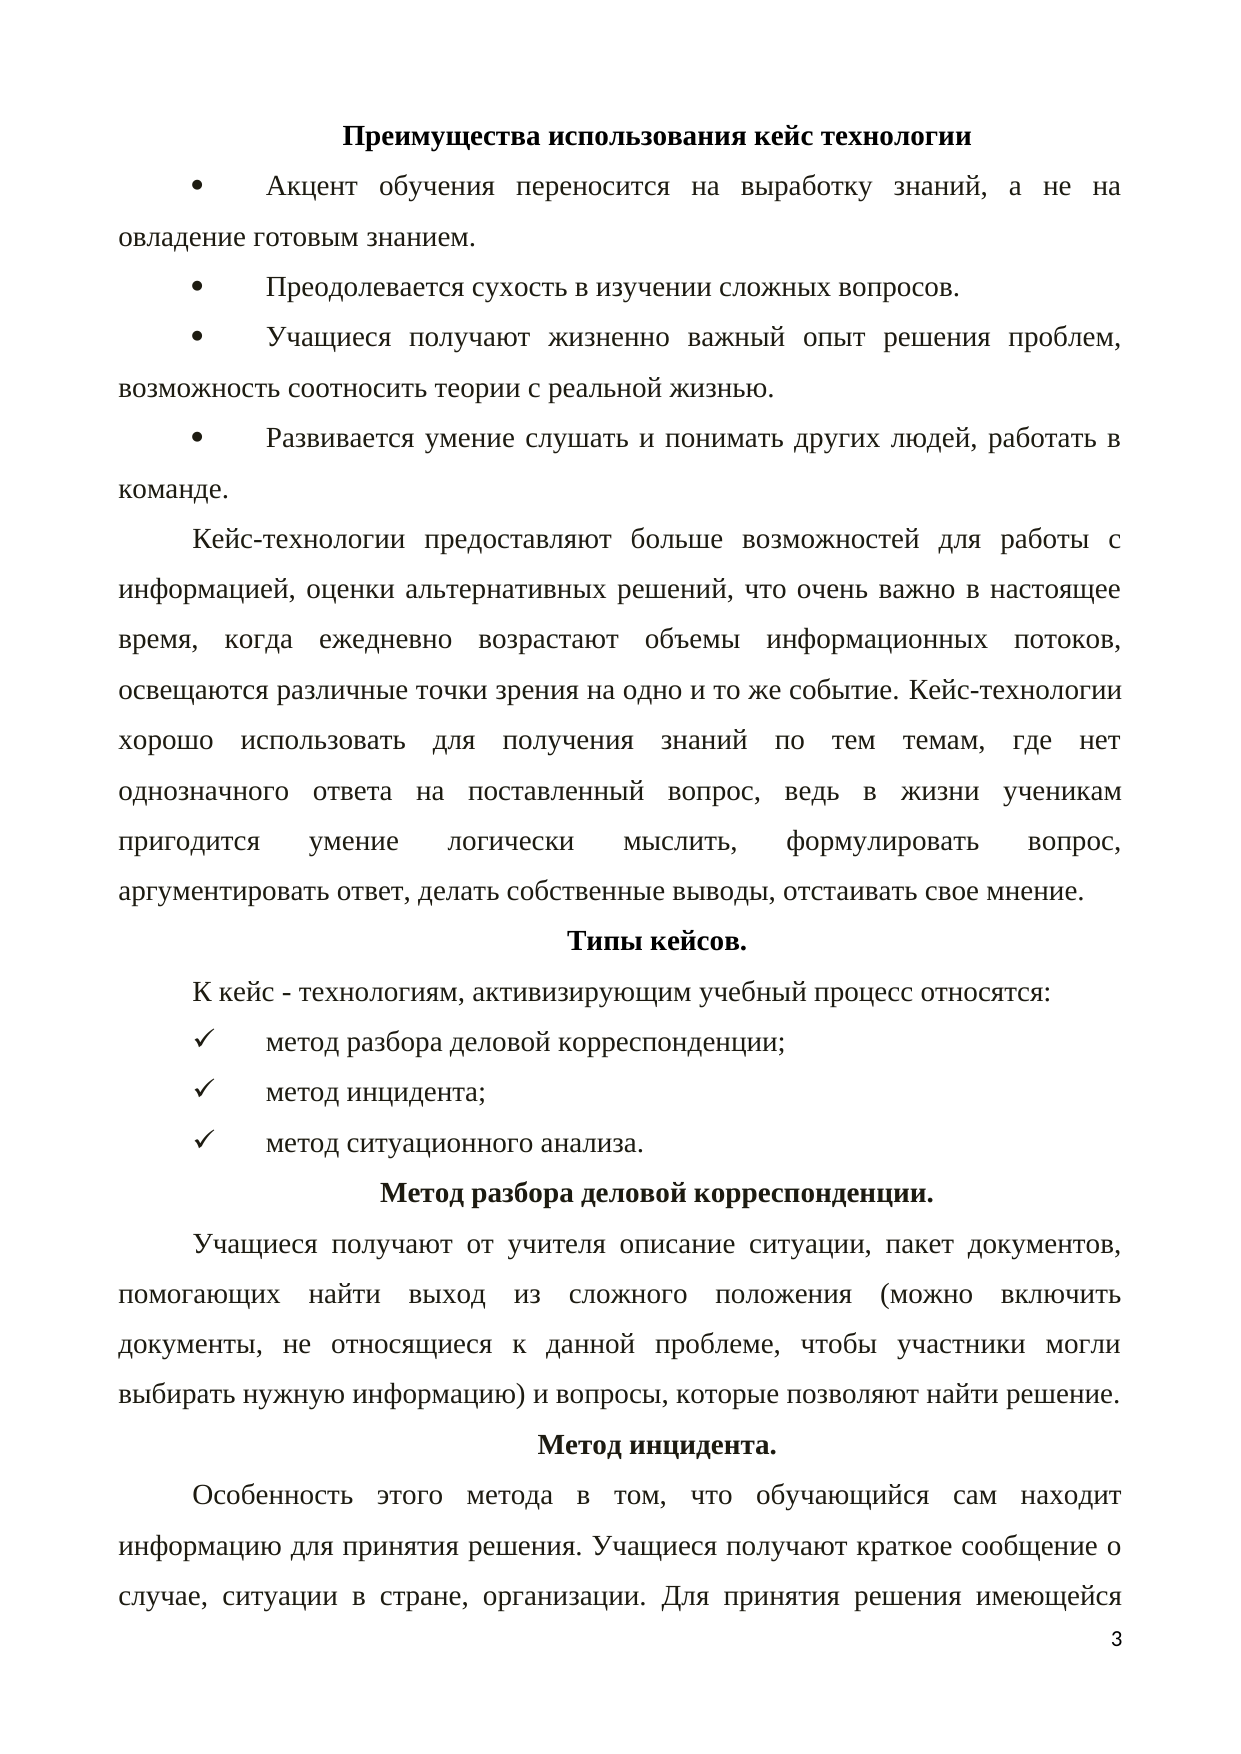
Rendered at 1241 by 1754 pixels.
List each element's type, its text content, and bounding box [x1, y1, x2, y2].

text Типы кейсов. [118, 923, 1122, 957]
list метод инцидента; [118, 1074, 1122, 1108]
list Развивается умение слушать и понимать других людей, работать в команде. [118, 420, 1122, 504]
list Учащиеся получают жизненно важный опыт решения проблем, возможность соотносить теории с реальной жизнью. [118, 319, 1122, 403]
text Метод инцидента. [118, 1427, 1122, 1461]
text К кейс - технологиям, активизирующим учебный процесс относятся: [118, 974, 1122, 1007]
list Преодолевается сухость в изучении сложных вопросов. [118, 269, 1122, 303]
text Преимущества использования кейс технологии [118, 118, 1122, 152]
text Метод разбора деловой корреспонденции. [118, 1175, 1122, 1209]
text Кейс-технологии предоставляют больше возможностей для работы с информацией, оценки альтернативных решений, что очень важно в настоящее время, когда ежедневно возрастают объемы информационных потоков, освещаются различные точки зрения на одно и то же событие. Кейс-технологии хорошо использовать для получения знаний по тем темам, где нет однозначного ответа на поставленный вопрос, ведь в жизни ученикам пригодится умение логически мыслить, формулировать вопрос, аргументировать ответ, делать собственные выводы, отстаивать свое мнение. [118, 521, 1122, 907]
list метод ситуационного анализа. [118, 1125, 1122, 1159]
text Учащиеся получают от учителя описание ситуации, пакет документов, помогающих найти выход из сложного положения (можно включить документы, не относящиеся к данной проблеме, чтобы участники могли выбирать нужную информацию) и вопросы, которые позволяют найти решение. [118, 1226, 1122, 1410]
list Акцент обучения переносится на выработку знаний, а не на овладение готовым знанием. [118, 168, 1122, 252]
list метод разбора деловой корреспонденции; [118, 1024, 1122, 1058]
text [118, 1477, 1122, 1611]
